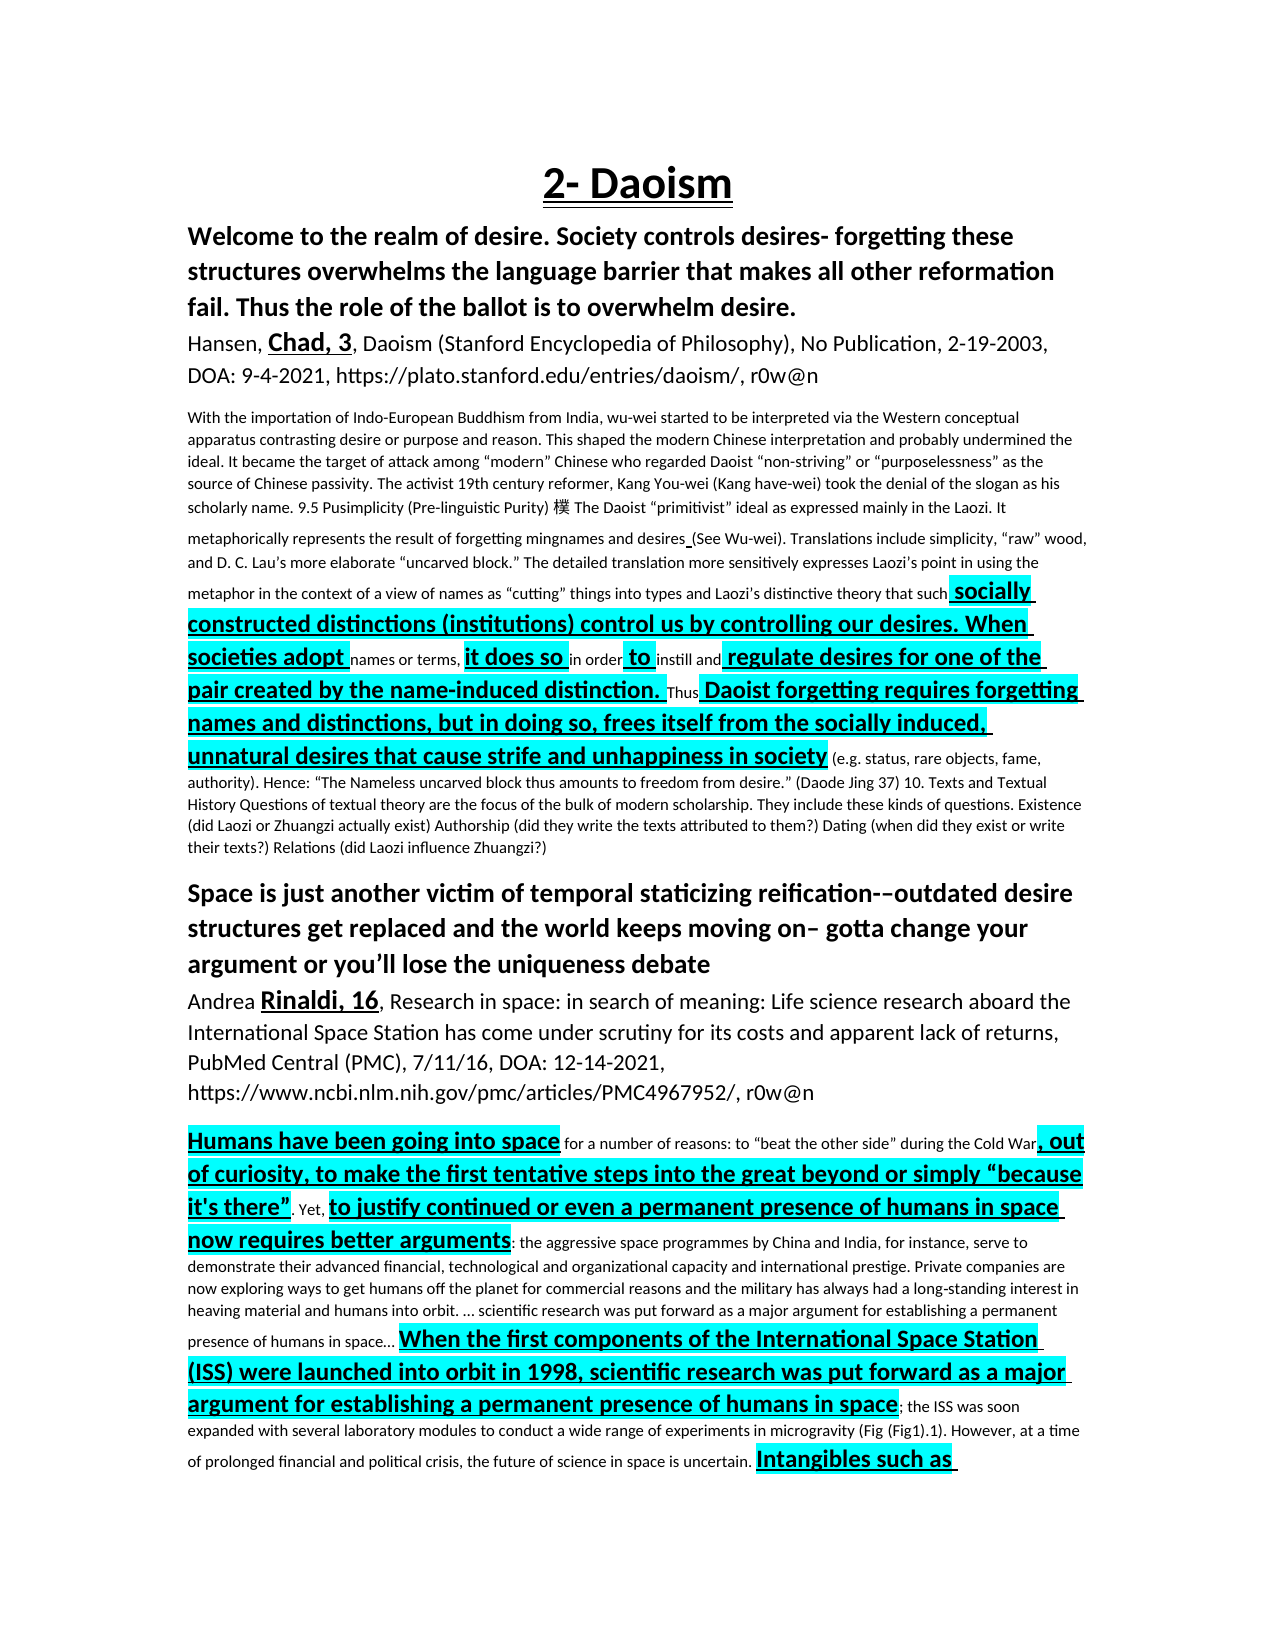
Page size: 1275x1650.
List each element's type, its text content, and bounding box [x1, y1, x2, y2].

text Andrea Rinaldi, 16, Research in space: in search of meaning: Life science research aboard the International Space Station has come under scrutiny for its costs and apparent lack of returns, PubMed Central (PMC), 7/11/16, DOA: 12-14-2021, https://www.ncbi.nlm.nih.gov/pmc/articles/PMC4967952/, r0w@n [187, 983, 1087, 1107]
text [187, 1125, 1087, 1474]
subtitle 2- Daoism [187, 154, 1087, 210]
text Hansen, Chad, 3, Daoism (Stanford Encyclopedia of Philosophy), No Publication, 2-19-2003, DOA: 9-4-2021, https://plato.stanford.edu/entries/daoism/, r0w@n [187, 326, 1087, 389]
subtitle Welcome to the realm of desire. Society controls desires- forgetting these structures overwhelms the language barrier that makes all other reformation fail. Thus the role of the ballot is to overwhelm desire. [187, 219, 1087, 323]
text With the importation of Indo-European Buddhism from India, wu-wei started to be interpreted via the Western conceptual apparatus contrasting desire or purpose and reason. This shaped the modern Chinese interpretation and probably undermined the ideal. It became the target of attack among “modern” Chinese who regarded Daoist “non-striving” or “purposelessness” as the source of Chinese passivity. The activist 19th century reformer, Kang You-wei (Kang have-wei) took the denial of the slogan as his scholarly name. 9.5 Pusimplicity (Pre-linguistic Purity) 樸 The Daoist “primitivist” ideal as expressed mainly in the Laozi. It metaphorically represents the result of forgetting mingnames and desires (See Wu-wei). Translations include simplicity, “raw” wood, and D. C. Lau’s more elaborate “uncarved block.” The detailed translation more sensitively expresses Laozi’s point in using the metaphor in the context of a view of names as “cutting” things into types and Laozi’s distinctive theory that such socially constructed distinctions (institutions) control us by controlling our desires. When societies adopt names or terms, it does so in order to instill and regulate desires for one of the pair created by the name-induced distinction. Thus Daoist forgetting requires forgetting names and distinctions, but in doing so, frees itself from the socially induced, unnatural desires that cause strife and unhappiness in society (e.g. status, rare objects, fame, authority). Hence: “The Nameless uncarved block thus amounts to freedom from desire.” (Daode Jing 37) 10. Texts and Textual History Questions of textual theory are the focus of the bulk of modern scholarship. They include these kinds of questions. Existence (did Laozi or Zhuangzi actually exist) Authorship (did they write the texts attributed to them?) Dating (when did they exist or write their texts?) Relations (did Laozi influence Zhuangzi?) [187, 408, 1087, 858]
subtitle Space is just another victim of temporal staticizing reification-–outdated desire structures get replaced and the world keeps moving on– gotta change your argument or you’ll lose the uniqueness debate [187, 876, 1087, 980]
